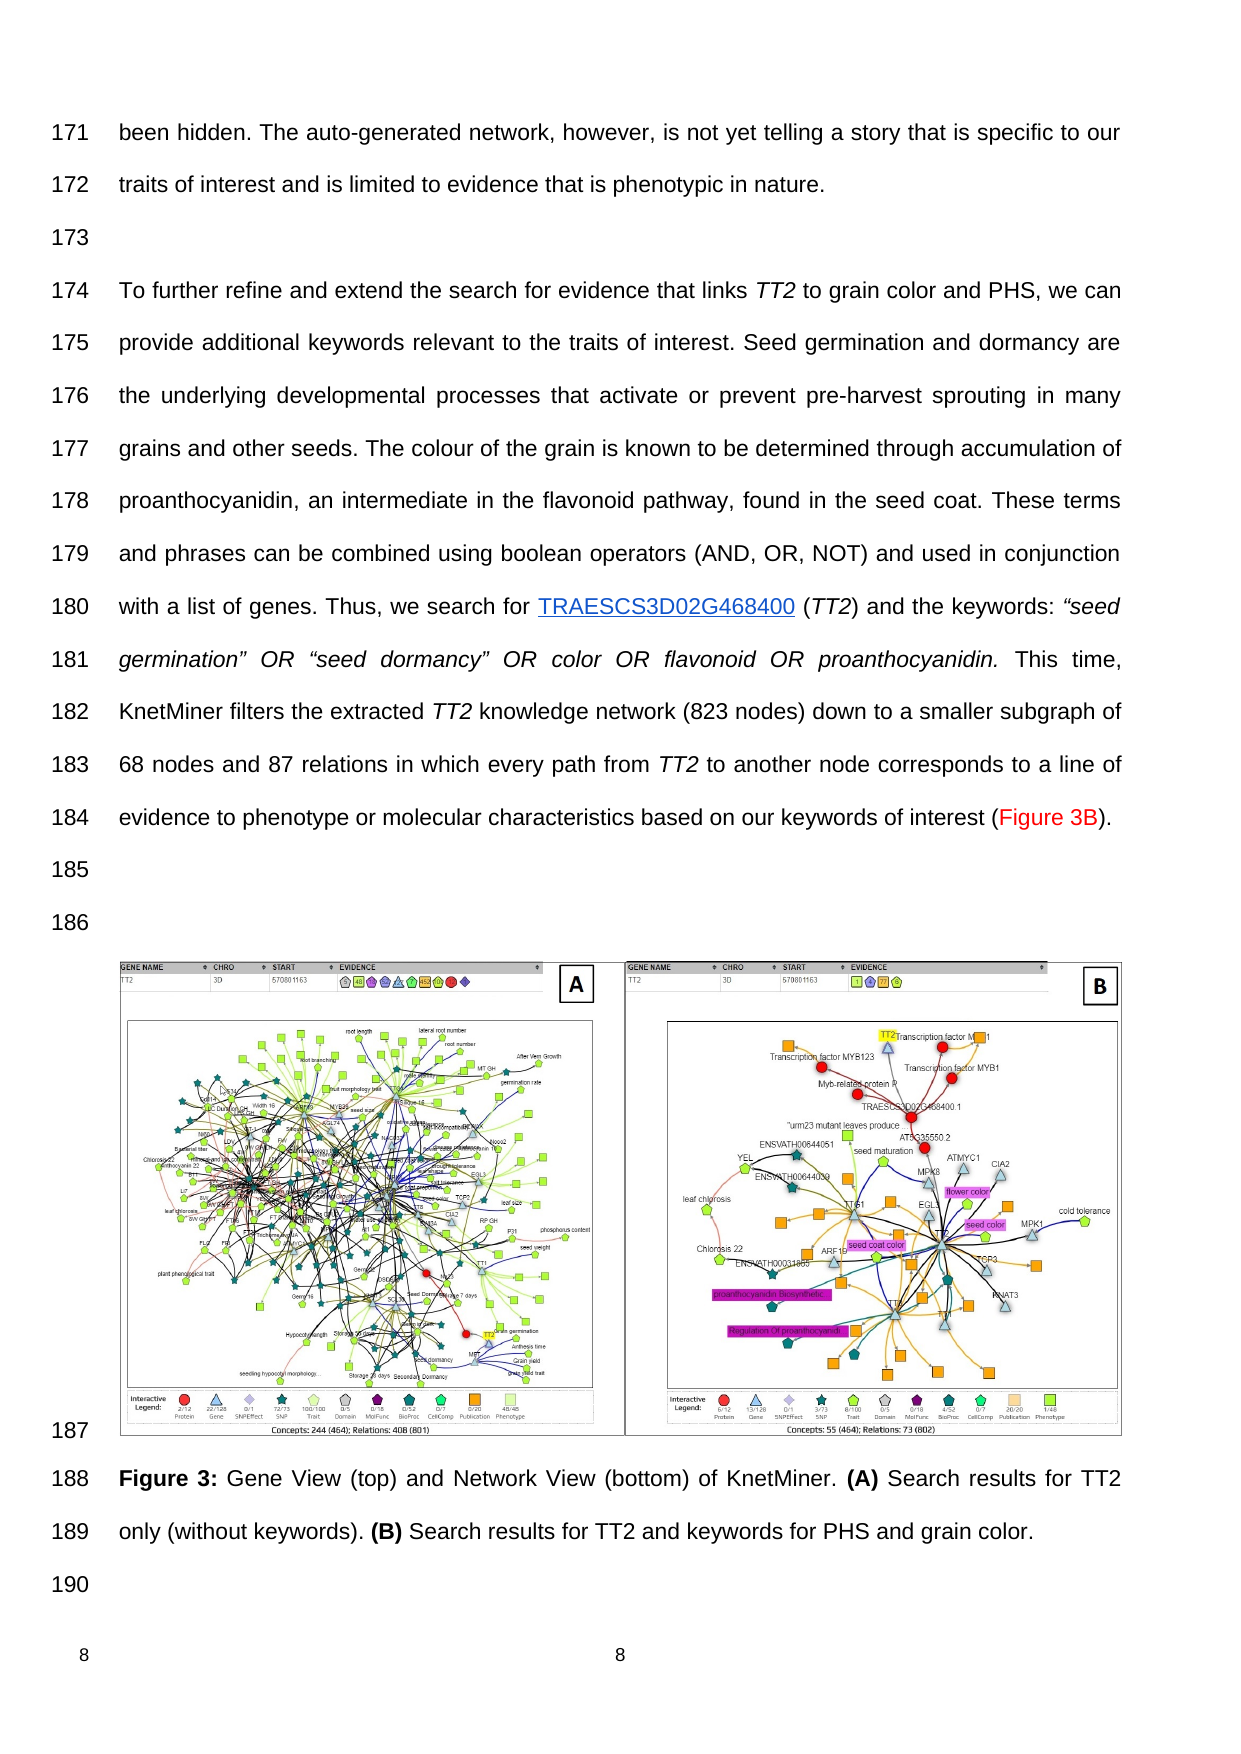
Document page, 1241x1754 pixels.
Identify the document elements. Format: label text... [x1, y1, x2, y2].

text Figure 3: Gene View (top) and Network View (bottom) of KnetMiner. (A) Search results for TT2 only (without keywords). (B) Search results for TT2 and keywords for PHS and grain color. [118, 1465, 1122, 1544]
picture [118, 961, 1123, 1439]
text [118, 118, 1122, 197]
text To further refine and extend the search for evidence that links TT2 to grain color and PHS, we can provide additional keywords relevant to the traits of interest. Seed germination and dormancy are the underlying developmental processes that activate or prevent pre-harvest sprouting in many grains and other seeds. The colour of the grain is known to be determined through accumulation of proanthocyanidin, an intermediate in the flavonoid pathway, found in the seed coat. These terms and phrases can be combined using boolean operators (AND, OR, NOT) and used in conjunction with a list of genes. Thus, we search for TRAESCS3D02G468400 (TT2) and the keywords: “seed germination” OR “seed dormancy” OR color OR flavonoid OR proanthocyanidin. This time, KnetMiner filters the extracted TT2 knowledge network (823 nodes) down to a smaller subgraph of 68 nodes and 87 relations in which every path from TT2 to another node corresponds to a line of evidence to phenotype or molecular characteristics based on our keywords of interest (Figure 3B). [118, 277, 1122, 830]
